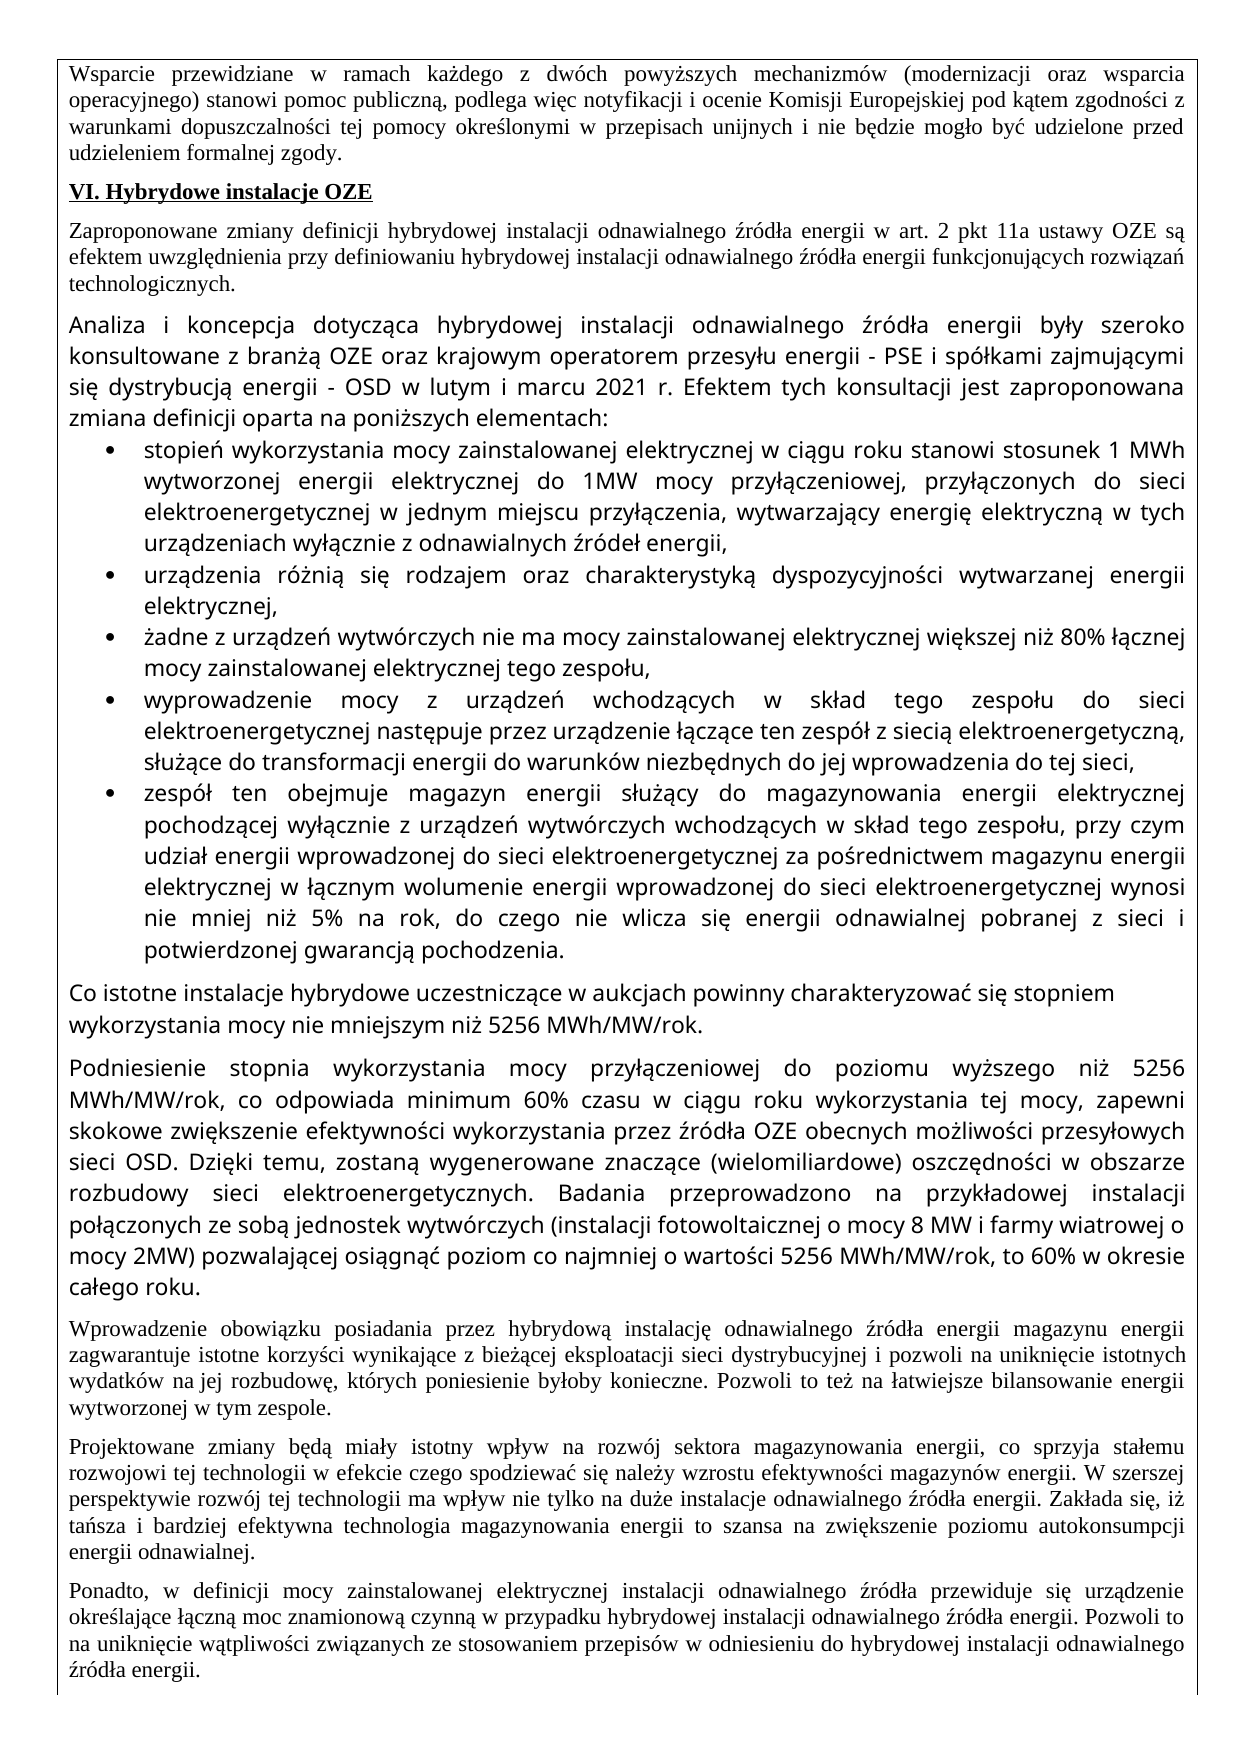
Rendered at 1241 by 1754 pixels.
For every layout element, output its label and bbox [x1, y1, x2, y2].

table_cell [58, 60, 1197, 1695]
